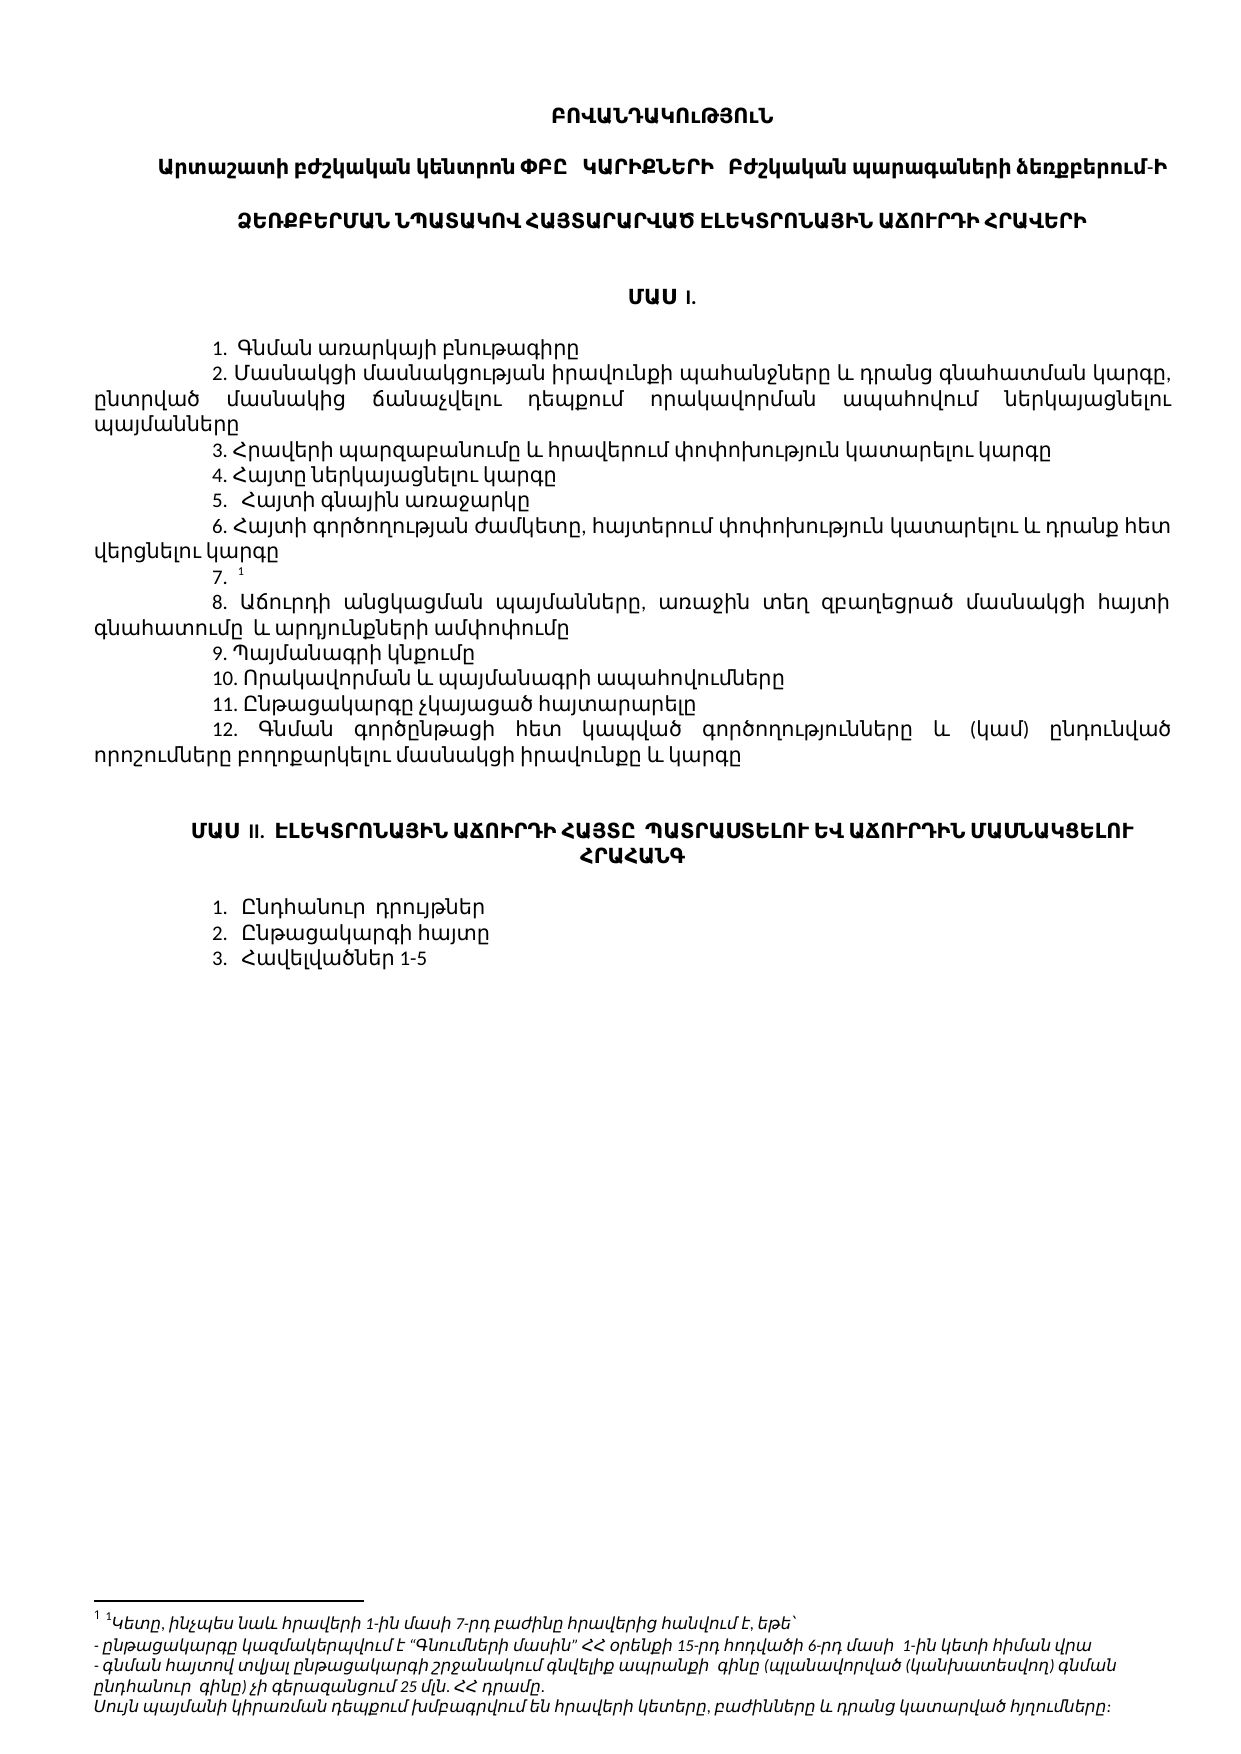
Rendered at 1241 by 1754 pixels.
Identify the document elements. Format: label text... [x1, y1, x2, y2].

text ՄԱՍ II. ԷԼԵԿՏՐՈՆԱՅԻՆ ԱՃՈԻՐԴԻ ՀԱՅՏԸ ՊԱՏՐԱՍՏԵԼՈՒ ԵՎ ԱՃՈՒՐԴԻՆ ՄԱՍՆԱԿՑԵԼՈՒ ՀՐԱՀԱՆԳ [94, 818, 1171, 869]
text Արտաշատի բժշկական կենտրոն ՓԲԸ ԿԱՐԻՔՆԵՐԻ Բժշկական պարագաների ձեռքբերում-Ի [94, 154, 1171, 179]
text 9. Պայմանագրի կնքումը [94, 640, 1171, 666]
text 2. Մասնակցի մասնակցության իրավունքի պահանջները և դրանց գնահատման կարգը, ընտրված մասնակից ճանաչվելու դեպքում որակավորման ապահովում ներկայացնելու պայմանները [94, 361, 1171, 437]
text 1. Գնման առարկայի բնութագիրը [94, 335, 1171, 361]
text ՁԵՌՔԲԵՐՄԱՆ ՆՊԱՏԱԿՈՎ ՀԱՅՏԱՐԱՐՎԱԾ ԷԼԵԿՏՐՈՆԱՅԻՆ ԱՃՈՒՐԴԻ ՀՐԱՎԵՐԻ [94, 208, 1171, 233]
text 8. Աճուրդի անցկացման պայմանները, առաջին տեղ զբաղեցրած մասնակցի հայտի գնահատումը և արդյունքների ամփոփումը [94, 589, 1171, 640]
text 12. Գնման գործընթացի հետ կապված գործողությունները և (կամ) ընդունված որոշումները բողոքարկելու մասնակցի իրավունքը և կարգը [94, 716, 1171, 767]
text ԲՈՎԱՆԴԱԿՈւԹՅՈւՆ [94, 103, 1171, 128]
text 10. Որակավորման և պայմանագրի ապահովումները [94, 666, 1171, 691]
text 4. Հայտը ներկայացնելու կարգը [94, 462, 1171, 488]
text ՄԱՍ I. [94, 284, 1171, 310]
text 2. Ընթացակարգի հայտը [94, 920, 1171, 945]
text 11. Ընթացակարգը չկայացած հայտարարելը [94, 691, 1171, 716]
text 3. Հրավերի պարզաբանումը և հրավերում փոփոխություն կատարելու կարգը [94, 437, 1171, 462]
text 7. 1 [94, 564, 1171, 589]
text 5. Հայտի գնային առաջարկը [94, 488, 1171, 513]
text 3. Հավելվածներ 1-5 [94, 945, 1171, 971]
text 1. Ընդհանուր դրույթներ [94, 894, 1171, 920]
text 6. Հայտի գործողության ժամկետը, հայտերում փոփոխություն կատարելու և դրանք հետ վերցնելու կարգը [94, 513, 1171, 564]
